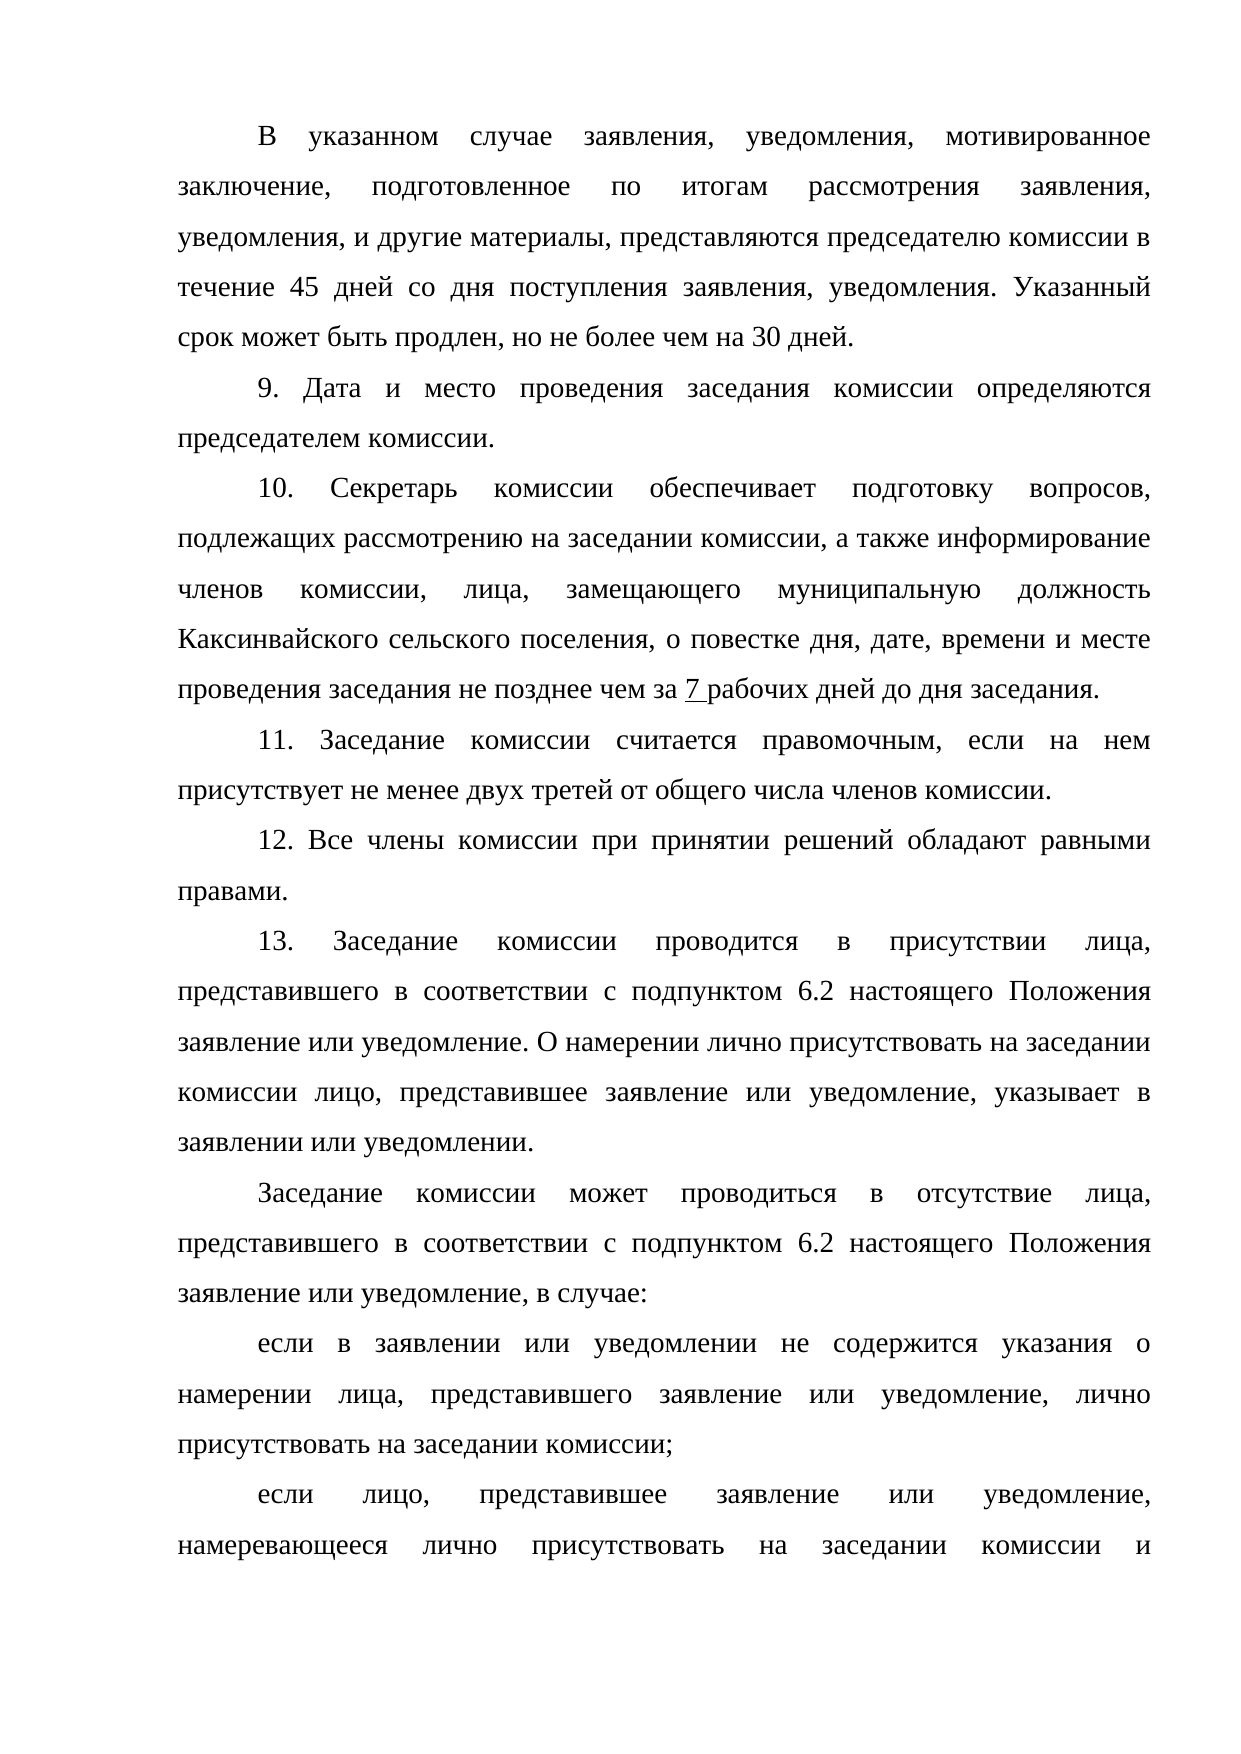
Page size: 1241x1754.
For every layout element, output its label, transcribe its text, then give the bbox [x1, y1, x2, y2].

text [177, 1477, 1152, 1560]
text В указанном случае заявления, уведомления, мотивированное заключение, подготовленное по итогам рассмотрения заявления, уведомления, и другие материалы, представляются председателю комиссии в течение 45 дней со дня поступления заявления, уведомления. Указанный срок может быть продлен, но не более чем на 30 дней. [177, 118, 1152, 353]
text если в заявлении или уведомлении не содержится указания о намерении лица, представившего заявление или уведомление, лично присутствовать на заседании комиссии; [177, 1326, 1152, 1460]
text Заседание комиссии может проводиться в отсутствие лица, представившего в соответствии с подпунктом 6.2 настоящего Положения заявление или уведомление, в случае: [177, 1175, 1152, 1309]
text 9. Дата и место проведения заседания комиссии определяются председателем комиссии. [177, 370, 1152, 453]
text 10. Секретарь комиссии обеспечивает подготовку вопросов, подлежащих рассмотрению на заседании комиссии, а также информирование членов комиссии, лица, замещающего муниципальную должность Каксинвайского сельского поселения, о повестке дня, дате, времени и месте проведения заседания не позднее чем за 7 рабочих дней до дня заседания. [177, 470, 1152, 705]
text 11. Заседание комиссии считается правомочным, если на нем присутствует не менее двух третей от общего числа членов комиссии. [177, 722, 1152, 806]
text 13. Заседание комиссии проводится в присутствии лица, представившего в соответствии с подпунктом 6.2 настоящего Положения заявление или уведомление. О намерении лично присутствовать на заседании комиссии лицо, представившее заявление или уведомление, указывает в заявлении или уведомлении. [177, 923, 1152, 1158]
text 12. Все члены комиссии при принятии решений обладают равными правами. [177, 822, 1152, 906]
